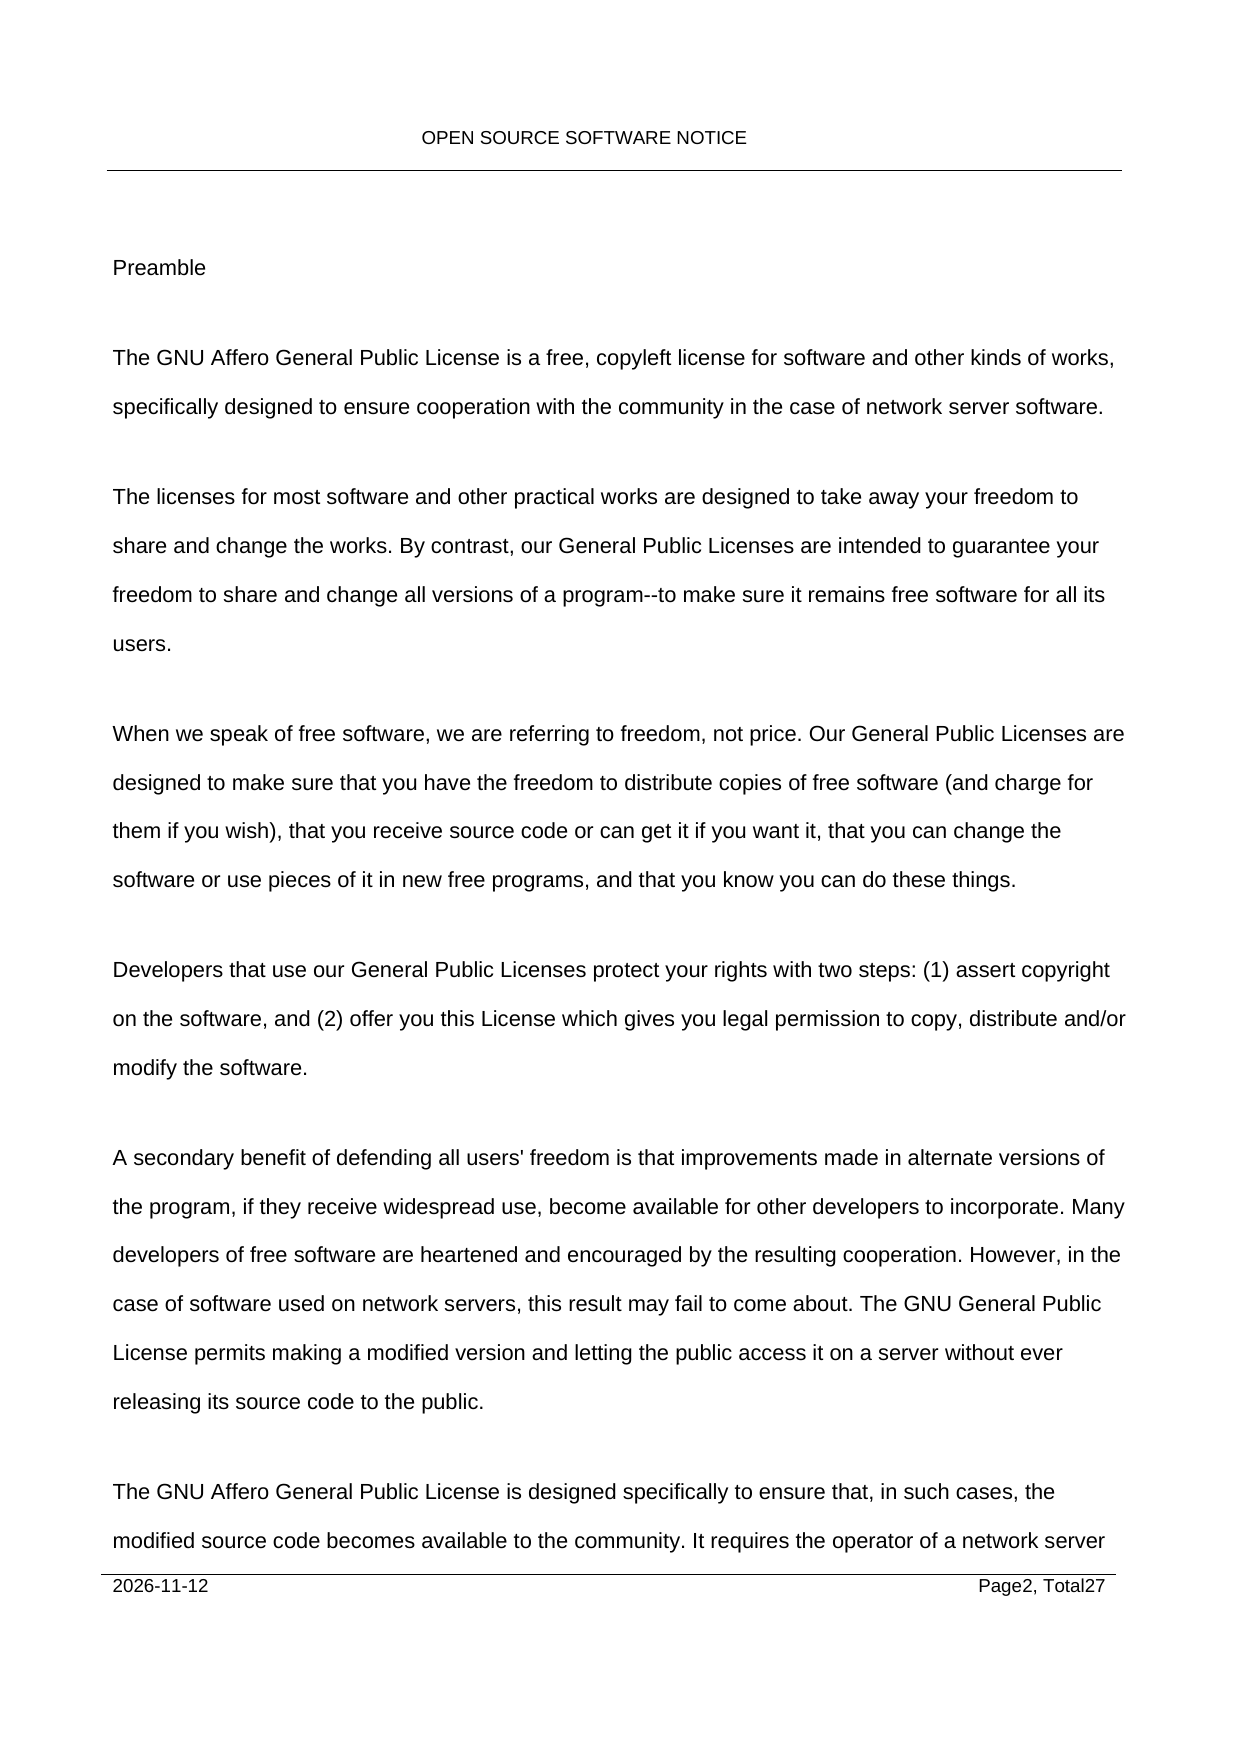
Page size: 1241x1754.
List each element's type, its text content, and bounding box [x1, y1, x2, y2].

text When we speak of free software, we are referring to freedom, not price. Our General Public Licenses are designed to make sure that you have the freedom to distribute copies of free software (and charge for them if you wish), that you receive source code or can get it if you want it, that you can change the software or use pieces of it in new free programs, and that you know you can do these things. [112, 717, 1128, 896]
text Developers that use our General Public Licenses protect your rights with two steps: (1) assert copyright on the software, and (2) offer you this License which gives you legal permission to copy, distribute and/or modify the software. [112, 953, 1128, 1083]
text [112, 1475, 1128, 1556]
text The GNU Affero General Public License is a free, copyleft license for software and other kinds of works, specifically designed to ensure cooperation with the community in the case of network server software. [112, 342, 1128, 423]
text The licenses for most software and other practical works are designed to take away your freedom to share and change the works. By contrast, our General Public Licenses are intended to guarantee your freedom to share and change all versions of a program--to make sure it remains free software for all its users. [112, 481, 1128, 659]
text A secondary benefit of defending all users' freedom is that improvements made in alternate versions of the program, if they receive widespread use, become available for other developers to incorporate. Many developers of free software are heartened and encouraged by the resulting cooperation. However, in the case of software used on network servers, this result may fail to come about. The GNU General Public License permits making a modified version and letting the public access it on a server without ever releasing its source code to the public. [112, 1141, 1128, 1417]
text Preamble [112, 251, 1128, 284]
